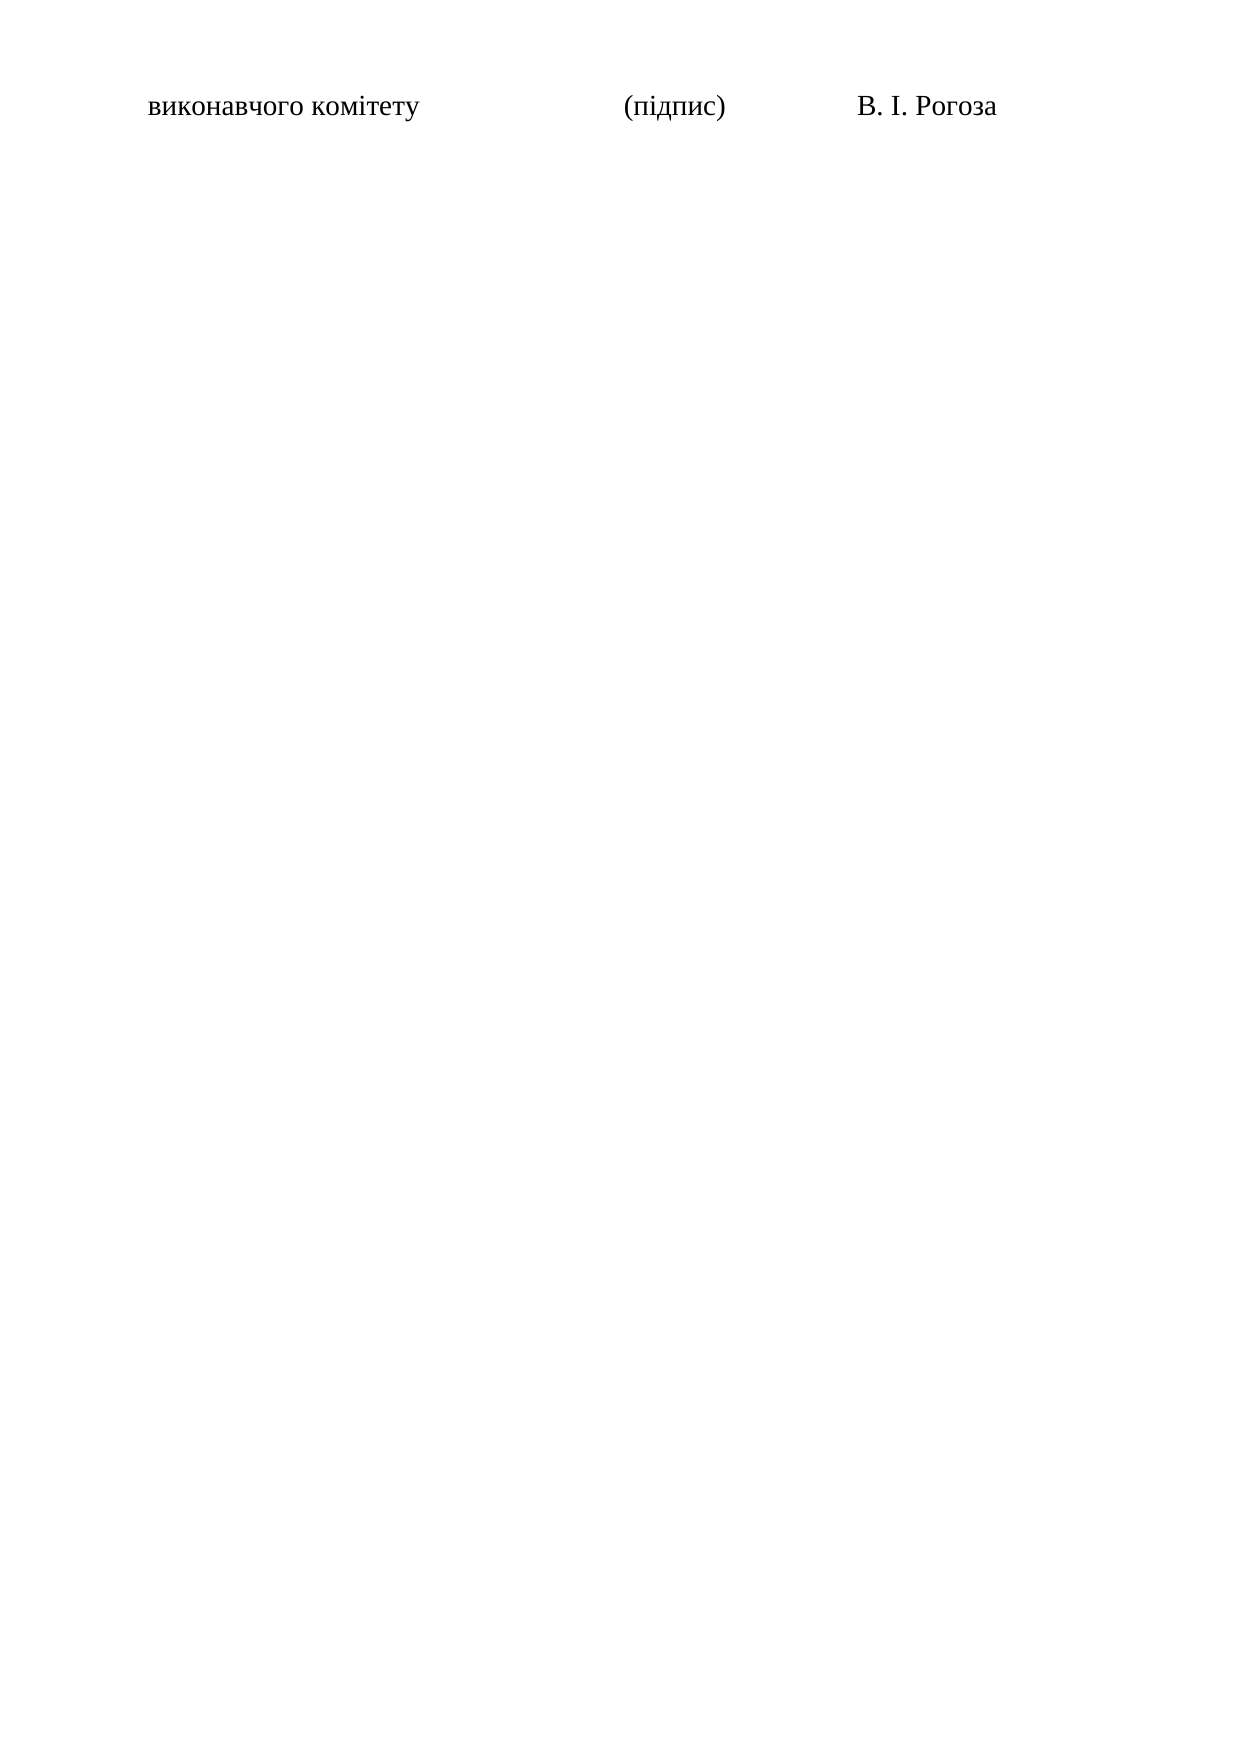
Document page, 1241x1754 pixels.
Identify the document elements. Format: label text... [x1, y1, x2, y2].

text виконавчого комітету (підпис) В. І. Рогоза [148, 88, 1152, 122]
